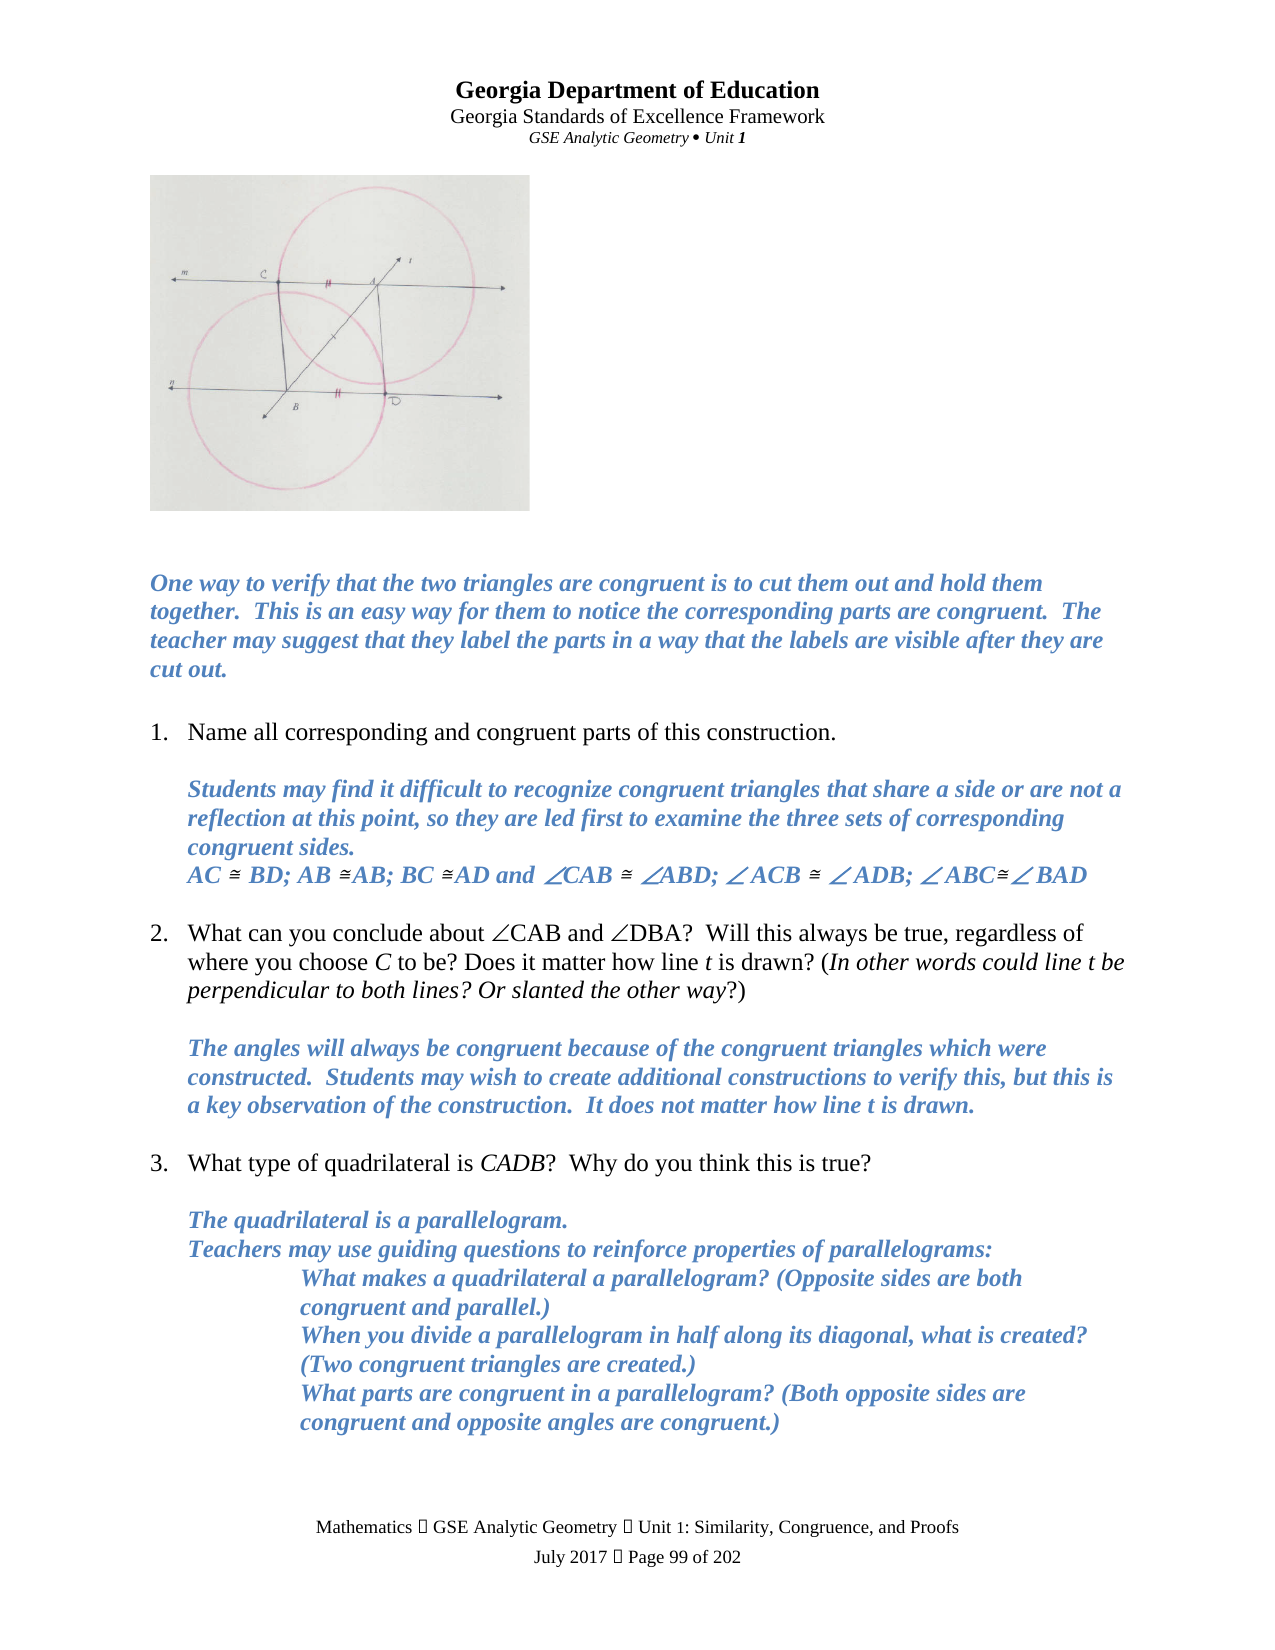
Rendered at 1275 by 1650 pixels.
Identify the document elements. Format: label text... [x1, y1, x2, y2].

list What type of quadrilateral is CADB? Why do you think this is true? [150, 1148, 1125, 1177]
text What parts are congruent in a parallelogram? (Both opposite sides are congruent and opposite angles are congruent.) [300, 1378, 1125, 1436]
text What makes a quadrilateral a parallelogram? (Opposite sides are both congruent and parallel.) [300, 1263, 1125, 1321]
text The quadrilateral is a parallelogram. [187, 1206, 1125, 1234]
list What can you conclude about CAB and DBA? Will this always be true, regardless of where you choose C to be? Does it matter how line t is drawn? (In other words could line t be perpendicular to both lines? Or slanted the other way?) [150, 918, 1125, 1004]
text The angles will always be congruent because of the congruent triangles which were constructed. Students may wish to create additional constructions to verify this, but this is a key observation of the construction. It does not matter how line t is drawn. [187, 1033, 1125, 1119]
text When you divide a parallelogram in half along its diagonal, what is created? (Two congruent triangles are created.) [300, 1321, 1125, 1378]
list Name all corresponding and congruent parts of this construction. [150, 717, 1125, 746]
text One way to verify that the two triangles are congruent is to cut them out and hold them together. This is an easy way for them to notice the corresponding parts are congruent. The teacher may suggest that they label the parts in a way that the labels are visible after they are cut out. [150, 568, 1125, 683]
text Students may find it difficult to recognize congruent triangles that share a side or are not a reflection at this point, so they are led first to examine the three sets of corresponding congruent sides. [187, 774, 1125, 861]
text Teachers may use guiding questions to reinforce properties of parallelograms: [187, 1234, 1125, 1263]
text AC BD; AB AB; BC AD and CAB ABD; ACB ADB; ABC BAD [187, 861, 1125, 889]
